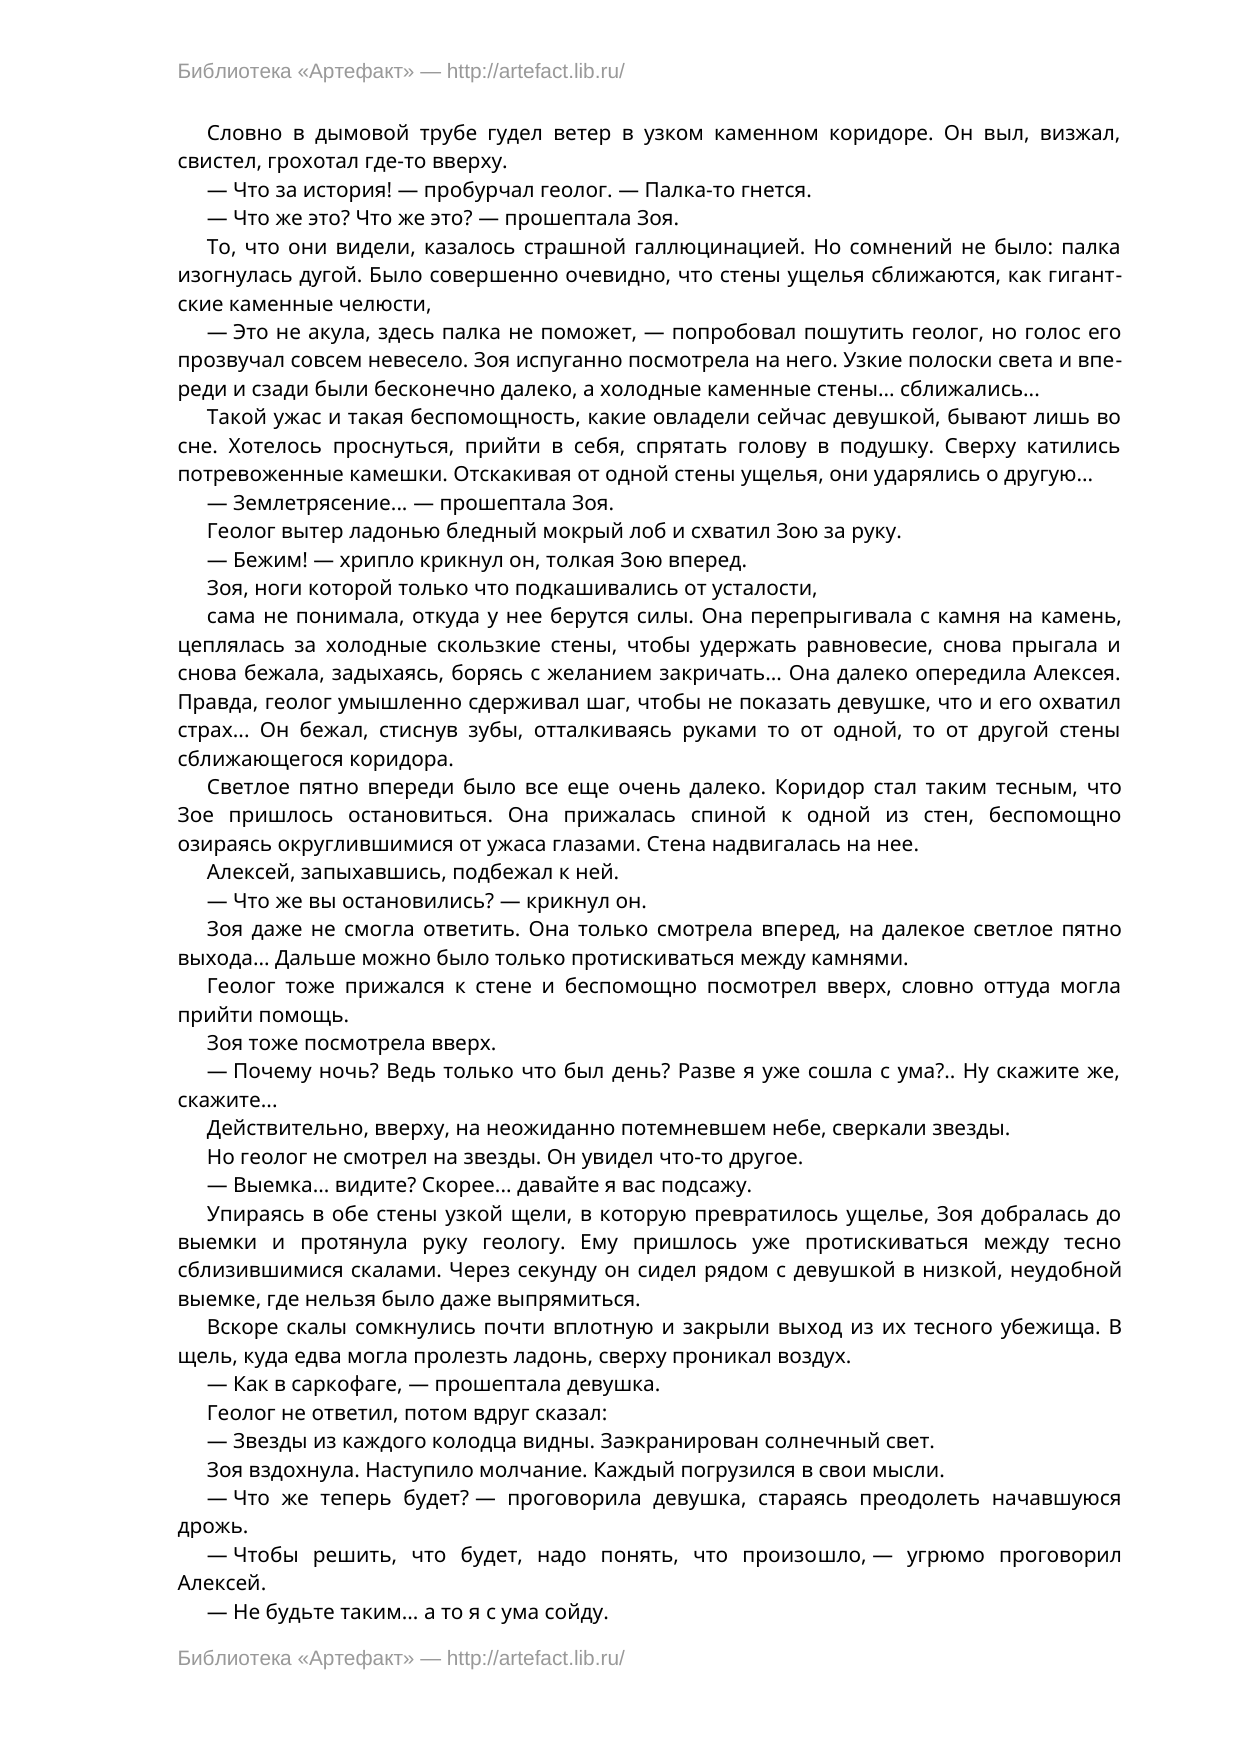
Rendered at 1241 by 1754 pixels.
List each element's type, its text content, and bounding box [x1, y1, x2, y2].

text Геолог вытер ладонью бледный мокрый лоб и схватил Зою за руку. [177, 516, 1122, 545]
text — Звезды из каждого колодца видны. Заэкранирован солнечный свет. [177, 1426, 1122, 1455]
text — Бежим! — хрипло крикнул он, толкая Зою вперед. [177, 545, 1122, 573]
text — Что же это? Что же это? — прошептала Зоя. [177, 203, 1122, 232]
text Действительно, вверху, на неожиданно потемневшем небе, сверкали звезды. [177, 1113, 1122, 1142]
text Вскоре скалы сомкнулись почти вплотную и закрыли выход из их тесного убежища. В щель, куда едва могла пролезть ладонь, сверху проникал воздух. [177, 1312, 1122, 1369]
text — Это не акула, здесь палка не поможет, — попробовал пошутить геолог, но голос его прозвучал совсем невесело. Зоя испуганно посмотрела на него. Узкие полоски света и впереди и сзади были бесконечно далеко, а холодные каменные стены... сближались... [177, 317, 1122, 402]
text — Что же вы остановились? — крикнул он. [177, 886, 1122, 914]
text Зоя, ноги которой только что подкашивались от усталости, [177, 573, 1122, 602]
text — Землетрясение... — прошептала Зоя. [177, 488, 1122, 516]
text Зоя тоже посмотрела вверх. [177, 1028, 1122, 1057]
text То, что они видели, казалось страшной галлюцинацией. Но сомнений не было: палка изогнулась дугой. Было совершенно очевидно, что стены ущелья сближаются, как гигантские каменные челюсти, [177, 232, 1122, 317]
text Геолог тоже прижался к стене и беспомощно посмотрел вверх, словно оттуда могла прийти помощь. [177, 971, 1122, 1028]
text Светлое пятно впереди было все еще очень далеко. Коридор стал таким тесным, что Зое пришлось остановиться. Она прижалась спиной к одной из стен, беспомощно озираясь округлившимися от ужаса глазами. Стена надвигалась на нее. [177, 772, 1122, 857]
text Алексей, запыхавшись, подбежал к ней. [177, 857, 1122, 886]
text Но геолог не смотрел на звезды. Он увидел что-то другое. [177, 1142, 1122, 1170]
text Зоя вздохнула. Наступило молчание. Каждый погрузился в свои мысли. [177, 1455, 1122, 1483]
text сама не понимала, откуда у нее берутся силы. Она перепрыгивала с камня на камень, цеплялась за холодные скользкие стены, чтобы удержать равновесие, снова прыгала и снова бежала, задыхаясь, борясь с желанием закричать... Она далеко опередила Алексея. Правда, геолог умышленно сдерживал шаг, чтобы не показать девушке, что и его охватил страх... Он бежал, стиснув зубы, отталкиваясь руками то от одной, то от другой стены сближающегося коридора. [177, 602, 1122, 772]
text Зоя даже не смогла ответить. Она только смотрела вперед, на далекое светлое пятно выхода... Дальше можно было только протискиваться между камнями. [177, 914, 1122, 971]
text — Как в саркофаге, — прошептала девушка. [177, 1369, 1122, 1398]
text — Чтобы решить, что будет, надо понять, что произошло, — угрюмо проговорил Алексей. [177, 1540, 1122, 1597]
text Такой ужас и такая беспомощность, какие овладели сейчас девушкой, бывают лишь во сне. Хотелось проснуться, прийти в себя, спрятать голову в подушку. Сверху катились потревоженные камешки. Отскакивая от одной стены ущелья, они ударялись о другую... [177, 402, 1122, 488]
text — Не будьте таким... а то я с ума сойду. [177, 1597, 1122, 1625]
text — Что же теперь будет? — проговорила девушка, стараясь преодолеть начавшуюся дрожь. [177, 1483, 1122, 1540]
text Упираясь в обе стены узкой щели, в которую превратилось ущелье, Зоя добралась до выемки и протянула руку геологу. Ему пришлось уже протискиваться между тесно сблизившимися скалами. Через секунду он сидел рядом с девушкой в низкой, неудобной выемке, где нельзя было даже выпрямиться. [177, 1199, 1122, 1312]
text — Почему ночь? Ведь только что был день? Разве я уже сошла с ума?.. Ну скажите же, скажите... [177, 1057, 1122, 1113]
text — Что за история! — пробурчал геолог. — Палка-то гнется. [177, 175, 1122, 203]
text — Выемка... видите? Скорее... давайте я вас подсажу. [177, 1170, 1122, 1199]
text Геолог не ответил, потом вдруг сказал: [177, 1398, 1122, 1426]
text Словно в дымовой трубе гудел ветер в узком каменном коридоре. Он выл, визжал, свистел, грохотал где-то вверху. [177, 118, 1122, 175]
